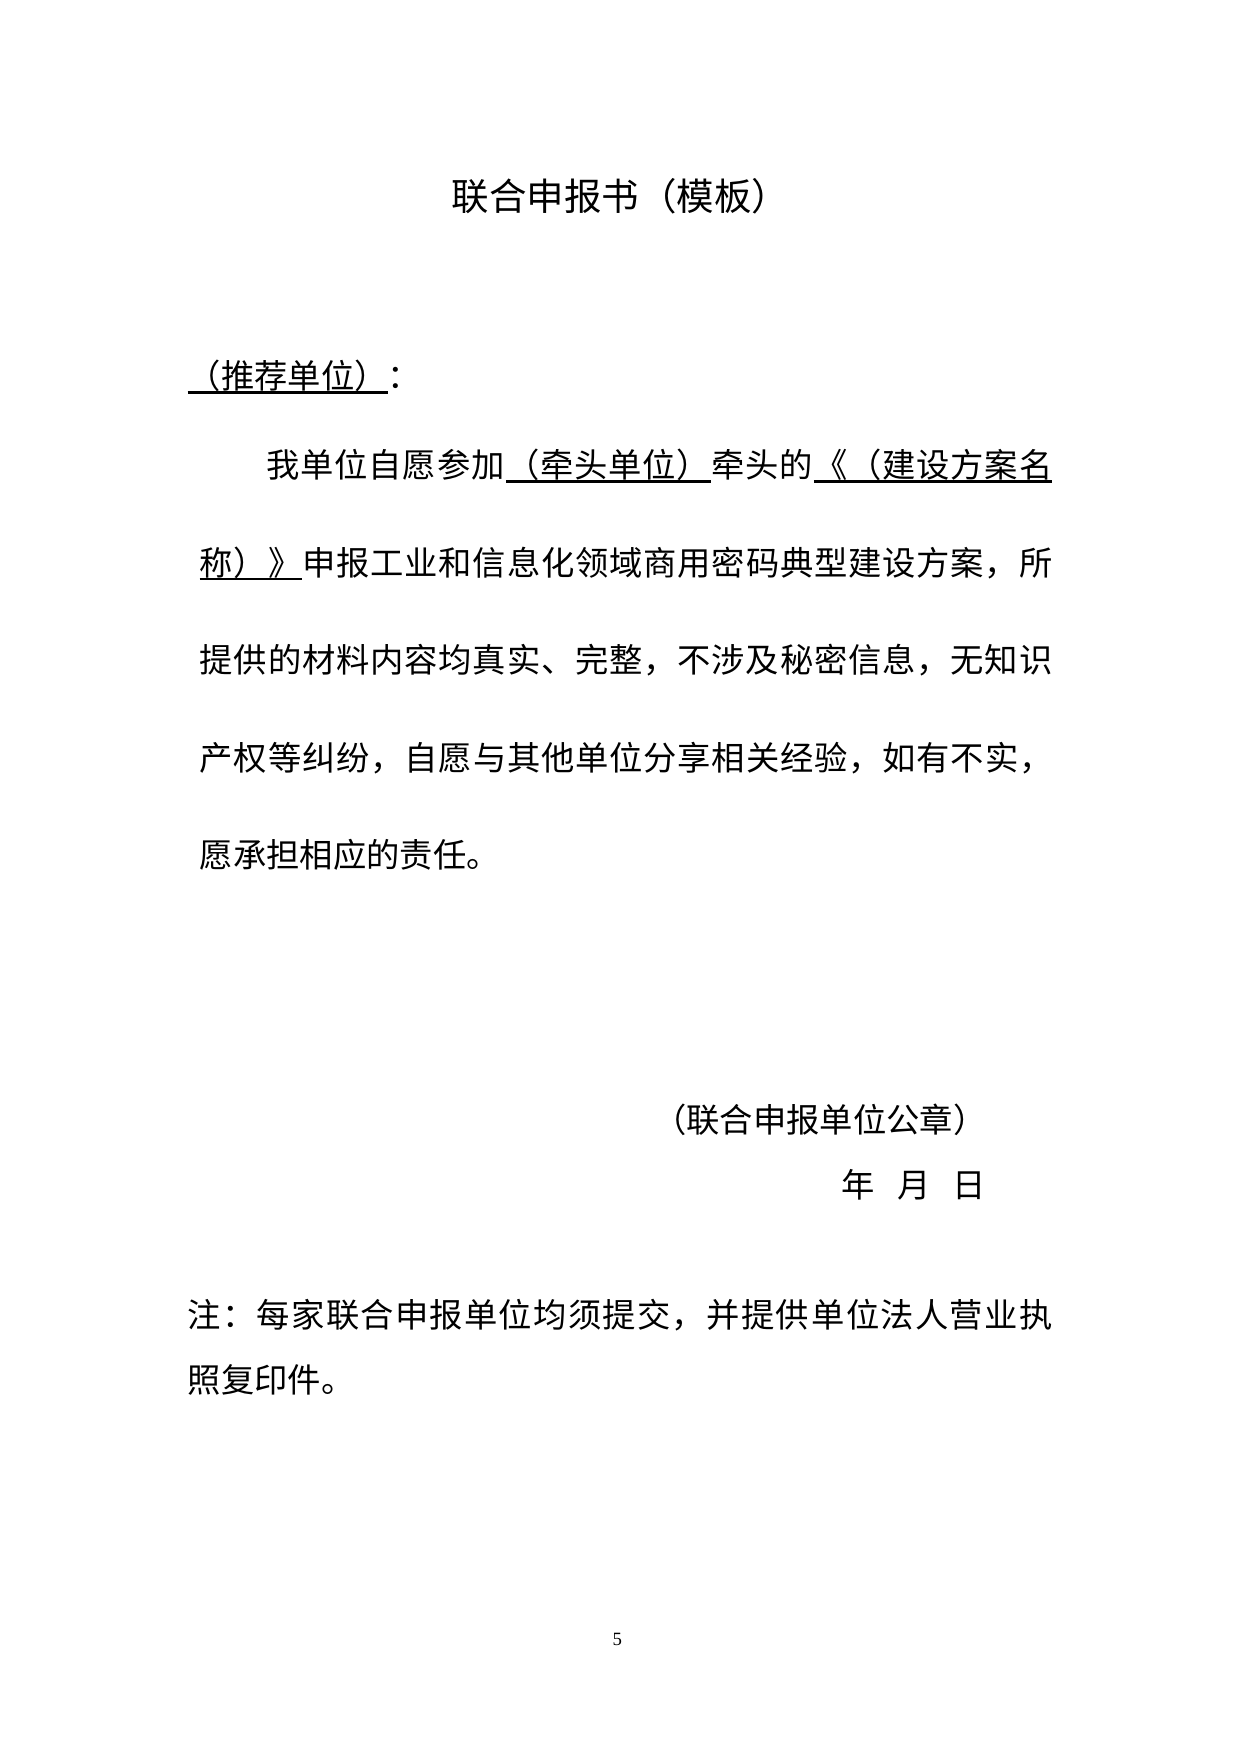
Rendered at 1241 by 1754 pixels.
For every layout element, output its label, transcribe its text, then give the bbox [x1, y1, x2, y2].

text （联合申报单位公章） [199, 1085, 986, 1150]
text （推荐单位）： [187, 342, 1053, 407]
text 年 月 日 [199, 1150, 986, 1215]
text 注：每家联合申报单位均须提交，并提供单位法人营业执照复印件。 [187, 1280, 1053, 1410]
text 联合申报书（模板） [187, 162, 1053, 227]
text 我单位自愿参加（牵头单位）牵头的《（建设方案名称）》申报工业和信息化领域商用密码典型建设方案，所提供的材料内容均真实、完整，不涉及秘密信息，无知识产权等纠纷，自愿与其他单位分享相关经验，如有不实，愿承担相应的责任。 [199, 431, 1053, 886]
